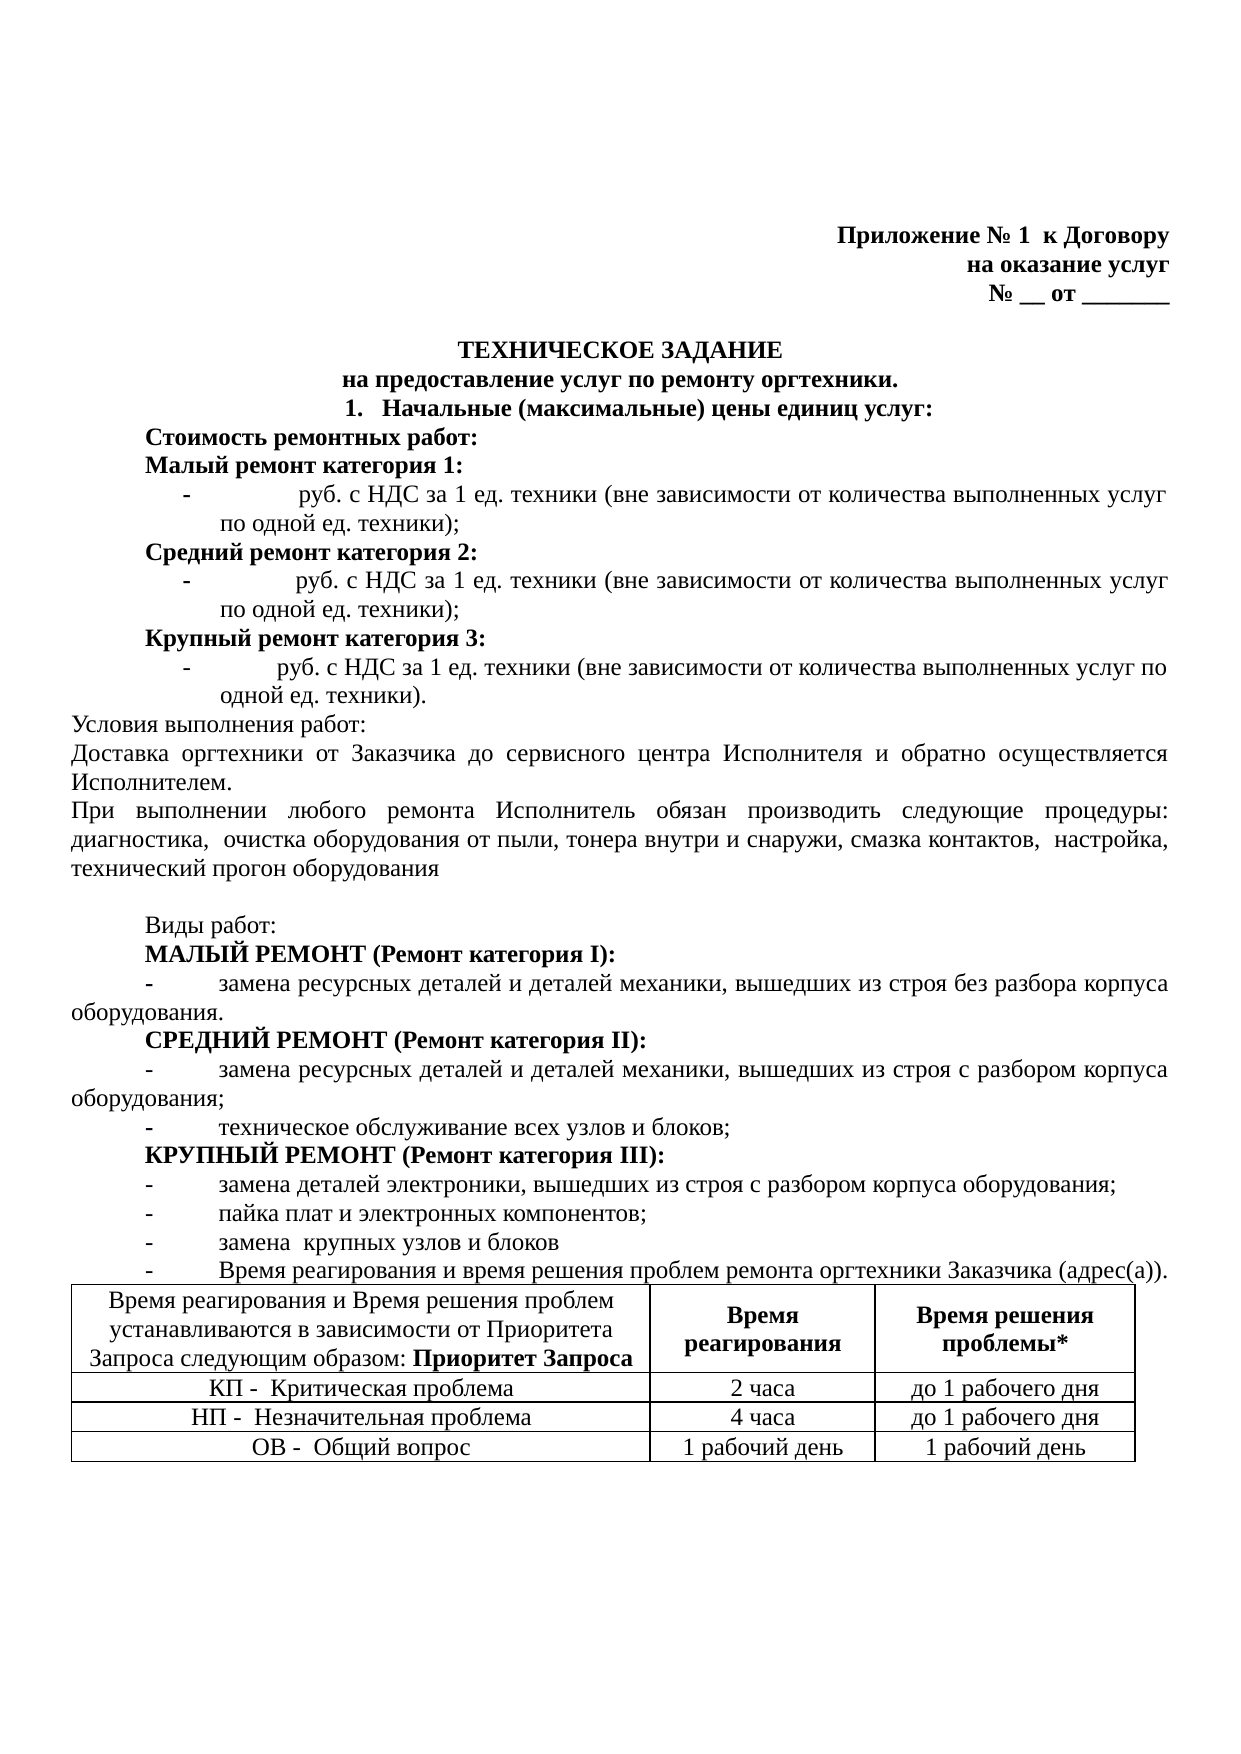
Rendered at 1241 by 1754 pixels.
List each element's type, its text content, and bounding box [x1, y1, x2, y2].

table_cell 1 рабочий день [876, 1432, 1134, 1461]
list замена ресурсных деталей и деталей механики, вышедших из строя с разбором корпуса оборудования; [71, 1054, 1169, 1112]
table_cell ОВ - Общий вопрос [72, 1432, 649, 1461]
text на оказание услуг [71, 249, 1169, 278]
text Виды работ: [71, 911, 1169, 939]
table_header Время реагирования и Время решения проблем устанавливаются в зависимости от Приоритета Запроса следующим образом: Приоритет Запроса [72, 1285, 649, 1372]
table_cell до 1 рабочего дня [876, 1403, 1134, 1431]
table_cell 2 часа [651, 1373, 874, 1401]
list замена ресурсных деталей и деталей механики, вышедших из строя без разбора корпуса оборудования. [71, 968, 1169, 1026]
text Приложение № 1 к Договору [71, 221, 1169, 249]
list замена крупных узлов и блоков [71, 1227, 1169, 1256]
list руб. с НДС за 1 ед. техники (вне зависимости от количества выполненных услуг по одной ед. техники). [182, 652, 1169, 709]
text Средний ремонт категория 2: [71, 537, 1169, 566]
list руб. с НДС за 1 ед. техники (вне зависимости от количества выполненных услуг по одной ед. техники); [182, 566, 1169, 623]
text Крупный ремонт категория 3: [71, 623, 1169, 652]
list руб. с НДС за 1 ед. техники (вне зависимости от количества выполненных услуг по одной ед. техники); [182, 479, 1169, 537]
table_cell 1 рабочий день [651, 1432, 874, 1461]
table_cell до 1 рабочего дня [876, 1373, 1134, 1401]
text КРУПНЫЙ РЕМОНТ (Ремонт категория III): [71, 1141, 1169, 1169]
text Доставка оргтехники от Заказчика до сервисного центра Исполнителя и обратно осуществляется Исполнителем. [71, 738, 1169, 796]
text № __ от _______ [71, 278, 1169, 307]
list замена деталей электроники, вышедших из строя с разбором корпуса оборудования; [71, 1169, 1169, 1198]
table_header Время реагирования [651, 1285, 874, 1372]
text МАЛЫЙ РЕМОНТ (Ремонт категория I): [71, 939, 1169, 968]
list пайка плат и электронных компонентов; [71, 1198, 1169, 1227]
list Начальные (максимальные) цены единиц услуг: [108, 393, 1169, 422]
text СРЕДНИЙ РЕМОНТ (Ремонт категория II): [71, 1026, 1169, 1054]
text При выполнении любого ремонта Исполнитель обязан производить следующие процедуры: диагностика, очистка оборудования от пыли, тонера внутри и снаружи, смазка контактов, настройка, технический прогон оборудования [71, 796, 1169, 882]
text Условия выполнения работ: [71, 709, 1169, 738]
table_cell КП - Критическая проблема [72, 1373, 649, 1401]
text Стоимость ремонтных работ: [71, 422, 1169, 451]
list техническое обслуживание всех узлов и блоков; [71, 1112, 1169, 1141]
list Время реагирования и время решения проблем ремонта оргтехники Заказчика (адрес(а)). [71, 1256, 1169, 1284]
table_cell 4 часа [651, 1403, 874, 1431]
table_cell НП - Незначительная проблема [72, 1403, 649, 1431]
text Малый ремонт категория 1: [71, 451, 1169, 479]
table_header Время решения проблемы* [876, 1285, 1134, 1372]
text ТЕХНИЧЕСКОЕ ЗАДАНИЕ [71, 336, 1169, 364]
text на предоставление услуг по ремонту оргтехники. [71, 364, 1169, 393]
